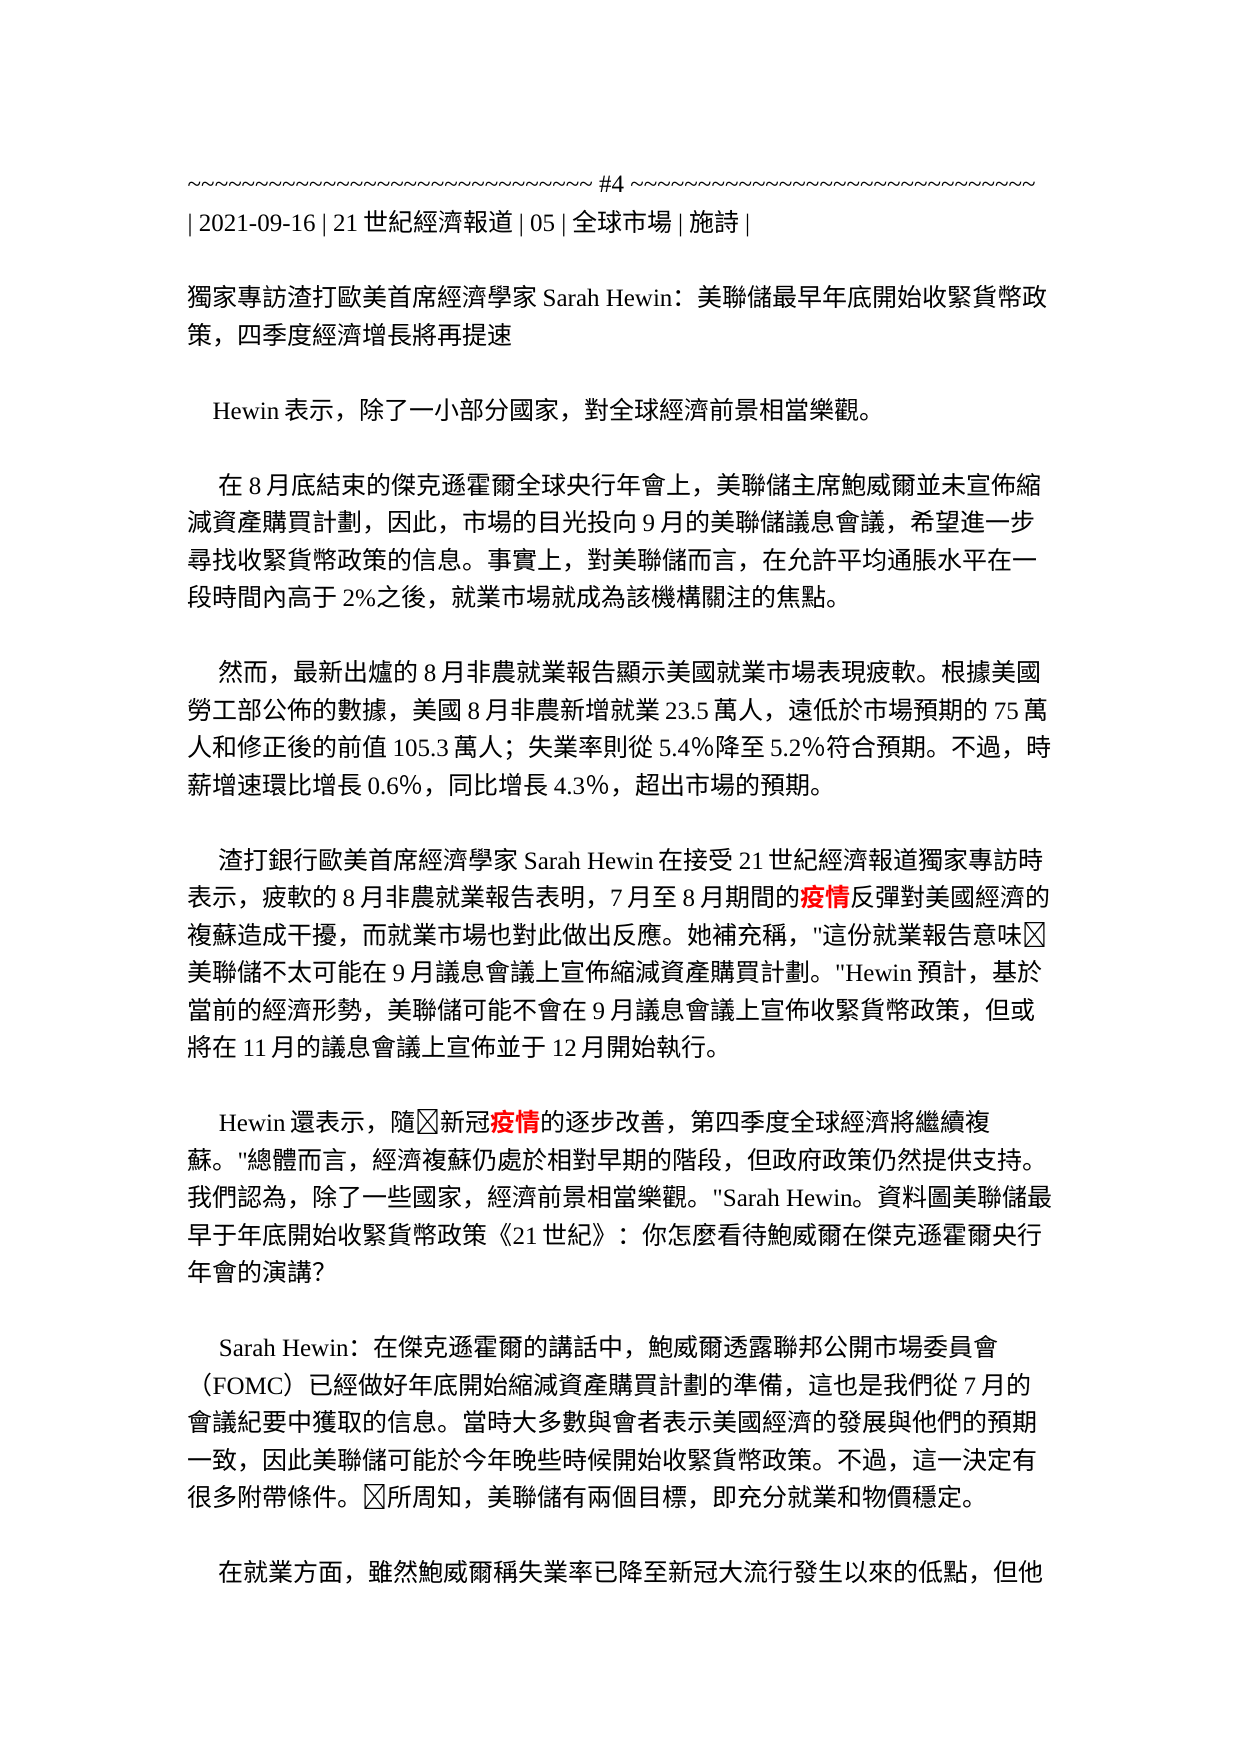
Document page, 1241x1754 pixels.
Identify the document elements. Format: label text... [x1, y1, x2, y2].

text Sarah Hewin：在傑克遜霍爾的講話中，鮑威爾透露聯邦公開市場委員會（FOMC）已經做好年底開始縮減資產購買計劃的準備，這也是我們從7月的會議紀要中獲取的信息。當時大多數與會者表示美國經濟的發展與他們的預期一致，因此美聯儲可能於今年晚些時候開始收緊貨幣政策。不過，這一決定有很多附帶條件。所周知，美聯儲有兩個目標，即充分就業和物價穩定。 [187, 1327, 1053, 1514]
text 獨家專訪渣打歐美首席經濟學家Sarah Hewin：美聯儲最早年底開始收緊貨幣政策，四季度經濟增長將再提速 [187, 277, 1053, 352]
text ~~~~~~~~~~~~~~~~~~~~~~~~~~~~~~ #4 ~~~~~~~~~~~~~~~~~~~~~~~~~~~~~~ [187, 164, 1053, 202]
text 在8月底結束的傑克遜霍爾全球央行年會上，美聯儲主席鮑威爾並未宣佈縮減資產購買計劃，因此，市場的目光投向9月的美聯儲議息會議，希望進一步尋找收緊貨幣政策的信息。事實上，對美聯儲而言，在允許平均通脹水平在一段時間內高于2%之後，就業市場就成為該機構關注的焦點。 [187, 464, 1053, 614]
text | 2021-09-16 | 21世紀經濟報道 | 05 | 全球市場 | 施詩 | [187, 202, 1053, 239]
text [187, 1552, 1053, 1589]
text 渣打銀行歐美首席經濟學家Sarah Hewin在接受21世紀經濟報道獨家專訪時表示，疲軟的8月非農就業報告表明，7月至8月期間的疫情反彈對美國經濟的複蘇造成干擾，而就業市場也對此做出反應。她補充稱，"這份就業報告意味美聯儲不太可能在9月議息會議上宣佈縮減資產購買計劃。"Hewin預計，基於當前的經濟形勢，美聯儲可能不會在9月議息會議上宣佈收緊貨幣政策，但或將在11月的議息會議上宣佈並于12月開始執行。 [187, 839, 1053, 1064]
text Hewin還表示，隨新冠疫情的逐步改善，第四季度全球經濟將繼續複蘇。"總體而言，經濟複蘇仍處於相對早期的階段，但政府政策仍然提供支持。我們認為，除了一些國家，經濟前景相當樂觀。"Sarah Hewin。資料圖美聯儲最早于年底開始收緊貨幣政策《21世紀》：你怎麼看待鮑威爾在傑克遜霍爾央行年會的演講？ [187, 1102, 1053, 1289]
text Hewin表示，除了一小部分國家，對全球經濟前景相當樂觀。 [187, 389, 1053, 427]
text 然而，最新出爐的8月非農就業報告顯示美國就業市場表現疲軟。根據美國勞工部公佈的數據，美國8月非農新增就業23.5萬人，遠低於市場預期的75萬人和修正後的前值105.3萬人；失業率則從5.4％降至5.2％符合預期。不過，時薪增速環比增長0.6％，同比增長4.3％，超出市場的預期。 [187, 652, 1053, 802]
